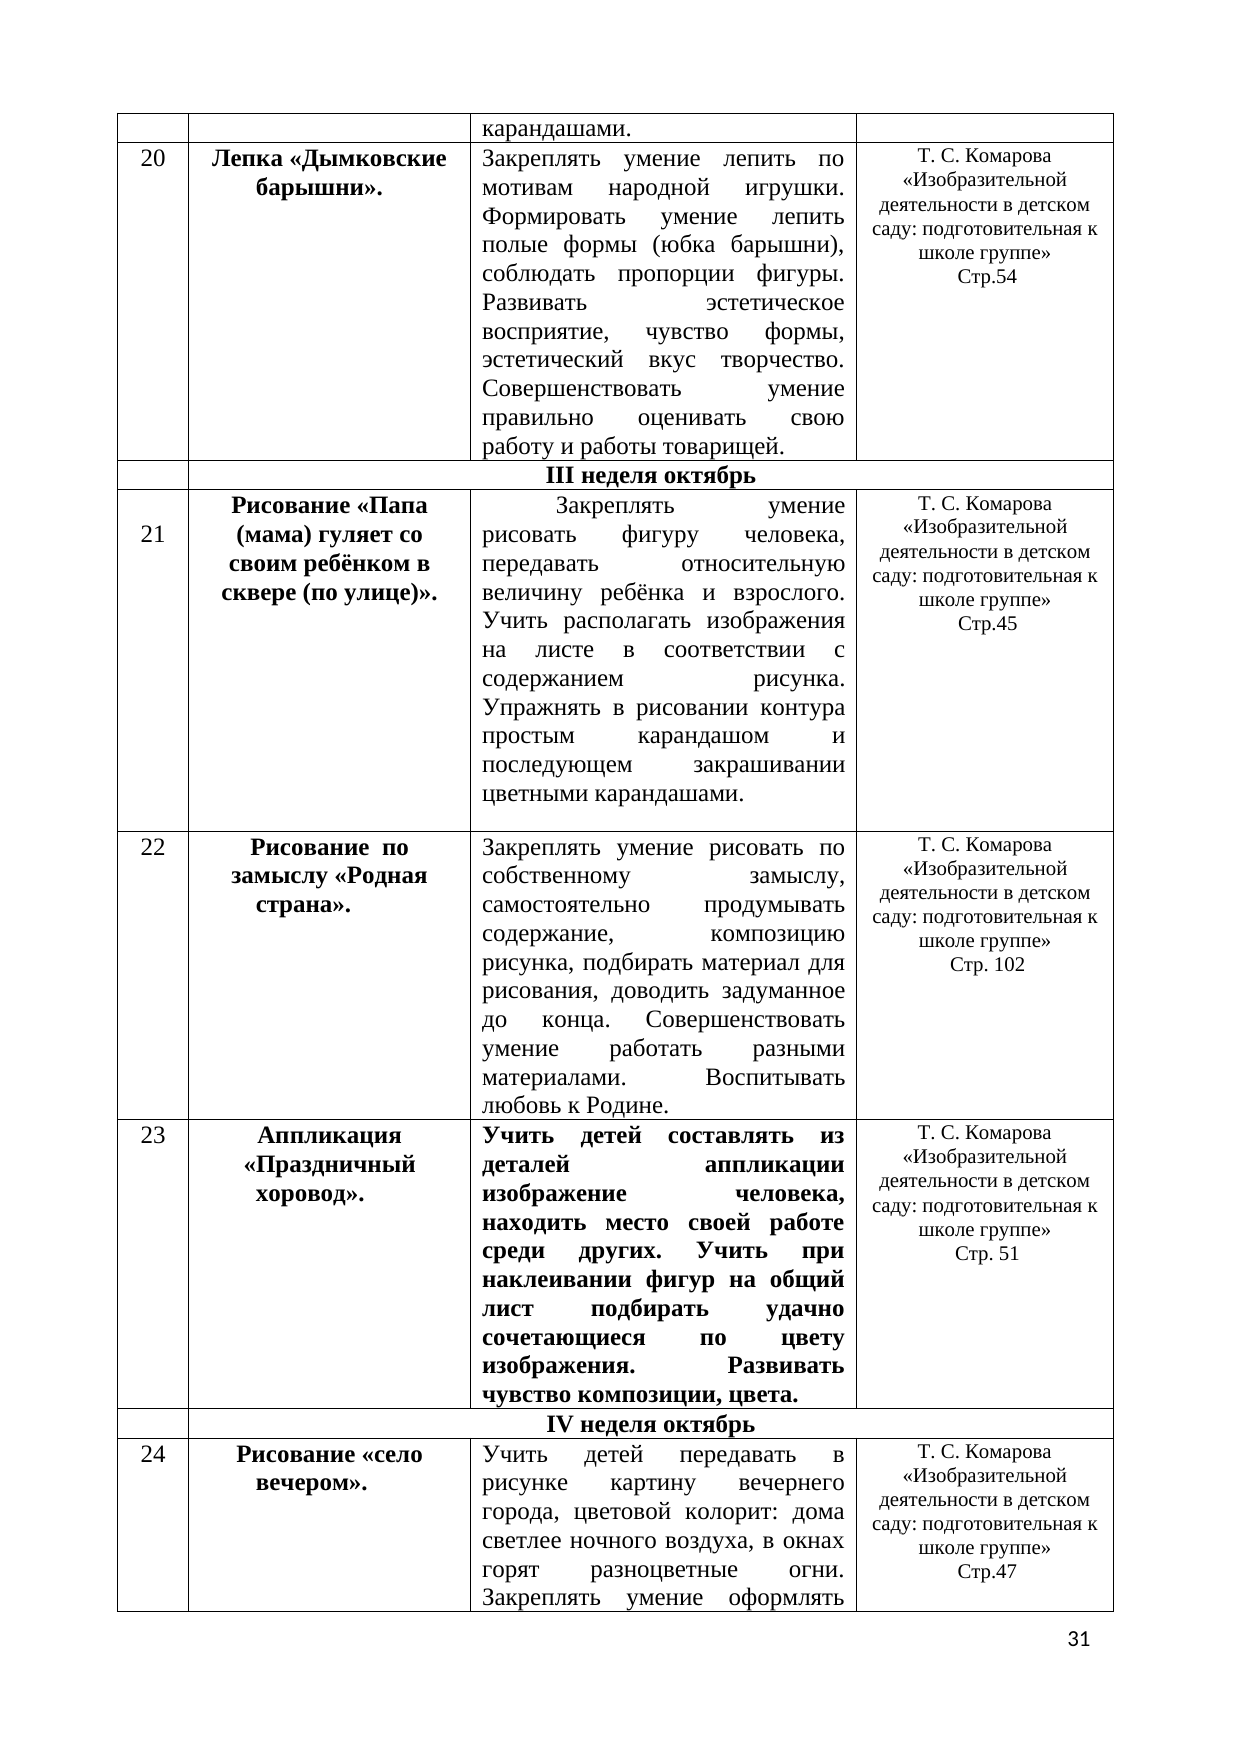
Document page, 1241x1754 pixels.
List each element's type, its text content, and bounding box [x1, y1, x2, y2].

table_cell Рисование по замыслу «Родная страна». [189, 832, 470, 1119]
table_cell Закреплять умение рисовать фигуру человека, передавать относительную величину ребёнка и взрослого. Учить располагать изображения на листе в соответствии с содержанием рисунка. Упражнять в рисовании контура простым карандашом и последующем закрашивании цветными карандашами. [471, 490, 856, 831]
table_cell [857, 114, 1113, 142]
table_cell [189, 114, 470, 142]
table_cell Закреплять умение лепить по мотивам народной игрушки. Формировать умение лепить полые формы (юбка барышни), соблюдать пропорции фигуры. Развивать эстетическое восприятие, чувство формы, эстетический вкус творчество. Совершенствовать умение правильно оценивать свою работу и работы товарищей. [471, 143, 856, 459]
table_cell 20 [118, 143, 188, 459]
table_cell Лепка «Дымковские барышни». [189, 143, 470, 459]
table_cell Рисование «Папа (мама) гуляет со своим ребёнком в сквере (по улице)». [189, 490, 470, 831]
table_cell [471, 114, 856, 142]
table_cell 22 [118, 832, 188, 1119]
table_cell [471, 1439, 856, 1611]
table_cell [189, 1439, 470, 1611]
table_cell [857, 1439, 1113, 1611]
table_cell IV неделя октябрь [189, 1409, 1113, 1438]
table_cell Закреплять умение рисовать по собственному замыслу, самостоятельно продумывать содержание, композицию рисунка, подбирать материал для рисования, доводить задуманное до конца. Совершенствовать умение работать разными материалами. Воспитывать любовь к Родине. [471, 832, 856, 1119]
table_cell 24 [118, 1439, 188, 1611]
table_cell 19 [118, 114, 188, 142]
table_cell III неделя октябрь [189, 461, 1113, 489]
table_cell [118, 461, 188, 489]
table_cell [118, 1409, 188, 1438]
table_cell Т. С. Комарова «Изобразительной деятельности в детском саду: подготовительная к школе группе» Стр.54 [857, 143, 1113, 459]
table_cell Аппликация «Праздничный хоровод». [189, 1120, 470, 1408]
table_cell Т. С. Комарова «Изобразительной деятельности в детском саду: подготовительная к школе группе» Стр.45 [857, 490, 1113, 831]
table_cell Т. С. Комарова «Изобразительной деятельности в детском саду: подготовительная к школе группе» Стр. 51 [857, 1120, 1113, 1408]
table_cell 23 [118, 1120, 188, 1408]
table_cell 21 [118, 490, 188, 831]
table_cell Учить детей составлять из деталей аппликации изображение человека, находить место своей работе среди других. Учить при наклеивании фигур на общий лист подбирать удачно сочетающиеся по цвету изображения. Развивать чувство композиции, цвета. [471, 1120, 856, 1408]
table_cell Т. С. Комарова «Изобразительной деятельности в детском саду: подготовительная к школе группе» Стр. 102 [857, 832, 1113, 1119]
